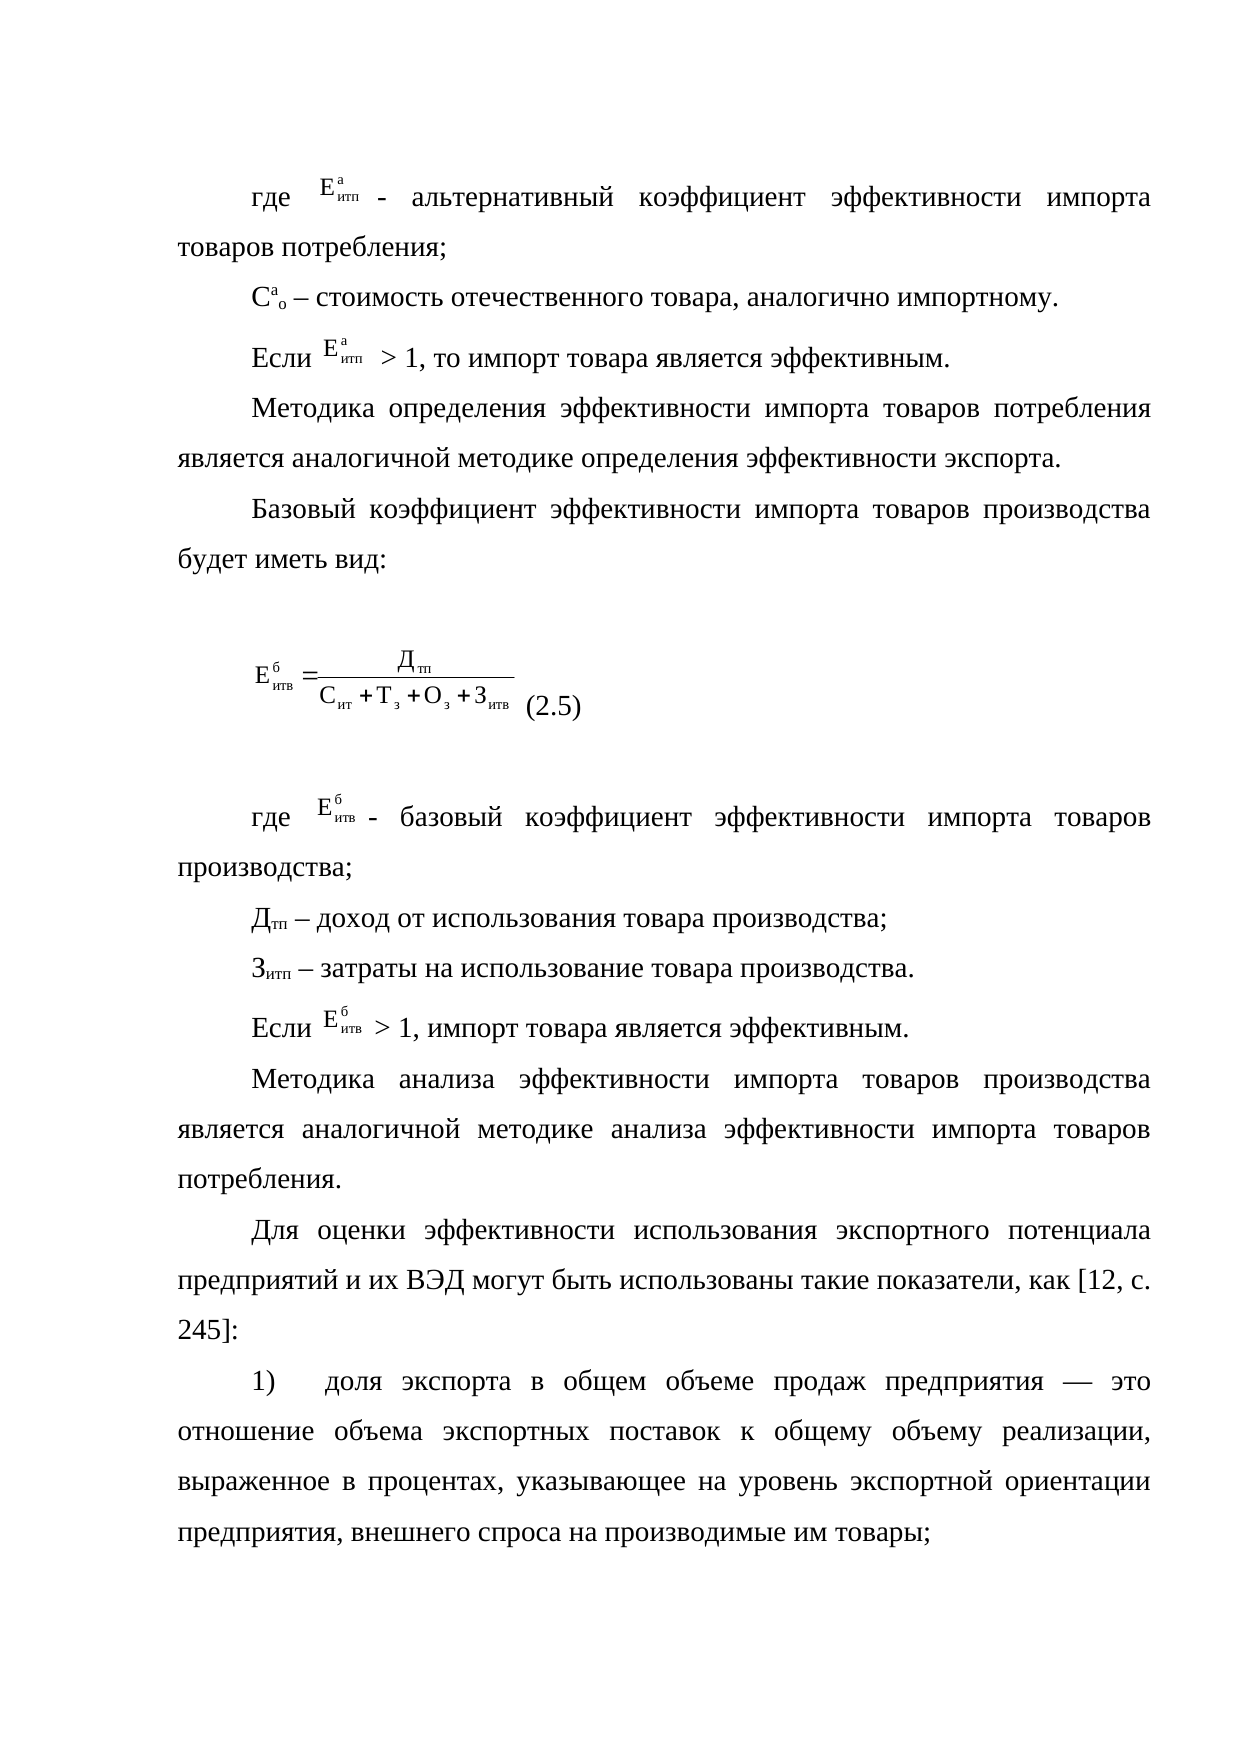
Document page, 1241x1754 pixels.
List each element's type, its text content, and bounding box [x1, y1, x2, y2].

list доля экспорта в общем объеме продаж предприятия — это отношение объема экспортных поставок к общему объему реализации, выраженное в процентах, указывающее на уровень экспортной ориентации предприятия, внешнего спроса на производимые им товары; [177, 1363, 1152, 1547]
text Зитп – затраты на использование товара производства. [177, 950, 1152, 983]
text Базовый коэффициент эффективности импорта товаров производства будет иметь вид: [177, 491, 1152, 575]
text Методика определения эффективности импорта товаров потребления является аналогичной методике определения эффективности экспорта. [177, 390, 1152, 474]
text Если > 1, то импорт товара является эффективным. [177, 330, 1152, 373]
text Если > 1, импорт товара является эффективным. [177, 1000, 1152, 1044]
text Сао – стоимость отечественного товара, аналогично импортному. [177, 279, 1152, 313]
text Методика анализа эффективности импорта товаров производства является аналогичной методике анализа эффективности импорта товаров потребления. [177, 1061, 1152, 1195]
text Дтп – доход от использования товара производства; [177, 900, 1152, 933]
text где - альтернативный коэффициент эффективности импорта товаров потребления; [177, 168, 1152, 263]
text (2.5) [177, 642, 1152, 722]
text Для оценки эффективности использования экспортного потенциала предприятий и их ВЭД могут быть использованы такие показатели, как [12, с. 245]: [177, 1212, 1152, 1346]
text где - базовый коэффициент эффективности импорта товаров производства; [177, 789, 1152, 883]
